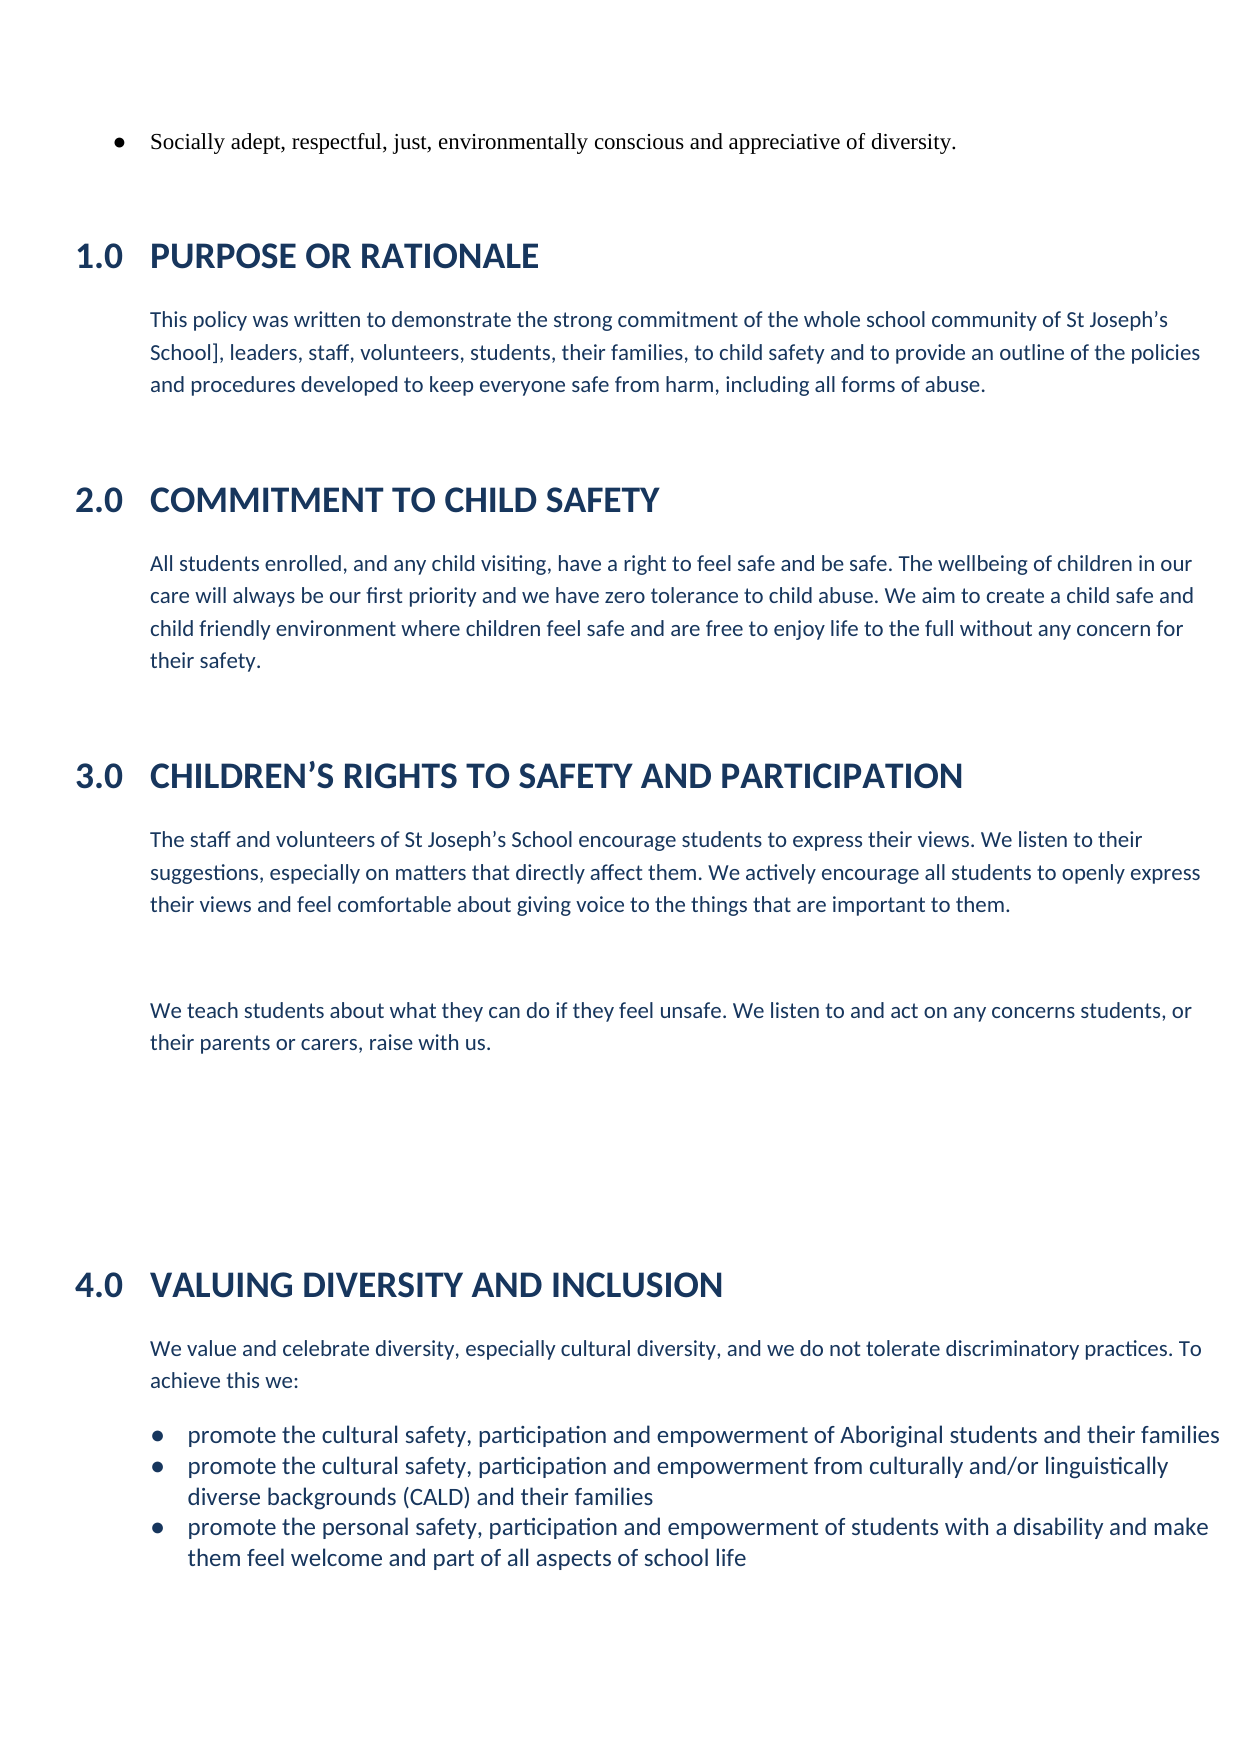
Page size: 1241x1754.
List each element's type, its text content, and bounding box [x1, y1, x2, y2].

text This policy was written to demonstrate the strong commitment of the whole school community of St Joseph’s School], leaders, staff, volunteers, students, their families, to child safety and to provide an outline of the policies and procedures developed to keep everyone safe from harm, including all forms of abuse. [150, 306, 1227, 398]
text All students enrolled, and any child visiting, have a right to feel safe and be safe. The wellbeing of children in our care will always be our first priority and we have zero tolerance to child abuse. We aim to create a child safe and child friendly environment where children feel safe and are free to enjoy life to the full without any concern for their safety. [150, 549, 1231, 674]
text 4.0 VALUING DIVERSITY AND INCLUSION [75, 1261, 1231, 1307]
text 1.0 PURPOSE OR RATIONALE [75, 232, 1231, 278]
text 2.0 COMMITMENT TO CHILD SAFETY [75, 476, 1231, 522]
list promote the personal safety, participation and empowerment of students with a disability and make them feel welcome and part of all aspects of school life [150, 1511, 1231, 1572]
list promote the cultural safety, participation and empowerment of Aboriginal students and their families [150, 1419, 1231, 1450]
list promote the cultural safety, participation and empowerment from culturally and/or linguistically diverse backgrounds (CALD) and their families [150, 1450, 1231, 1511]
text The staff and volunteers of St Joseph’s School encourage students to express their views. We listen to their suggestions, especially on matters that directly affect them. We actively encourage all students to openly express their views and feel comfortable about giving voice to the things that are important to them. [150, 826, 1231, 918]
text We teach students about what they can do if they feel unsafe. We listen to and act on any concerns students, or their parents or carers, raise with us. [150, 996, 1231, 1056]
text We value and celebrate diversity, especially cultural diversity, and we do not tolerate discriminatory practices. To achieve this we: [150, 1334, 1231, 1394]
list Socially adept, respectful, just, environmentally conscious and appreciative of diversity. [112, 128, 1152, 154]
text 3.0 CHILDREN’S RIGHTS TO SAFETY AND PARTICIPATION [75, 752, 1231, 798]
